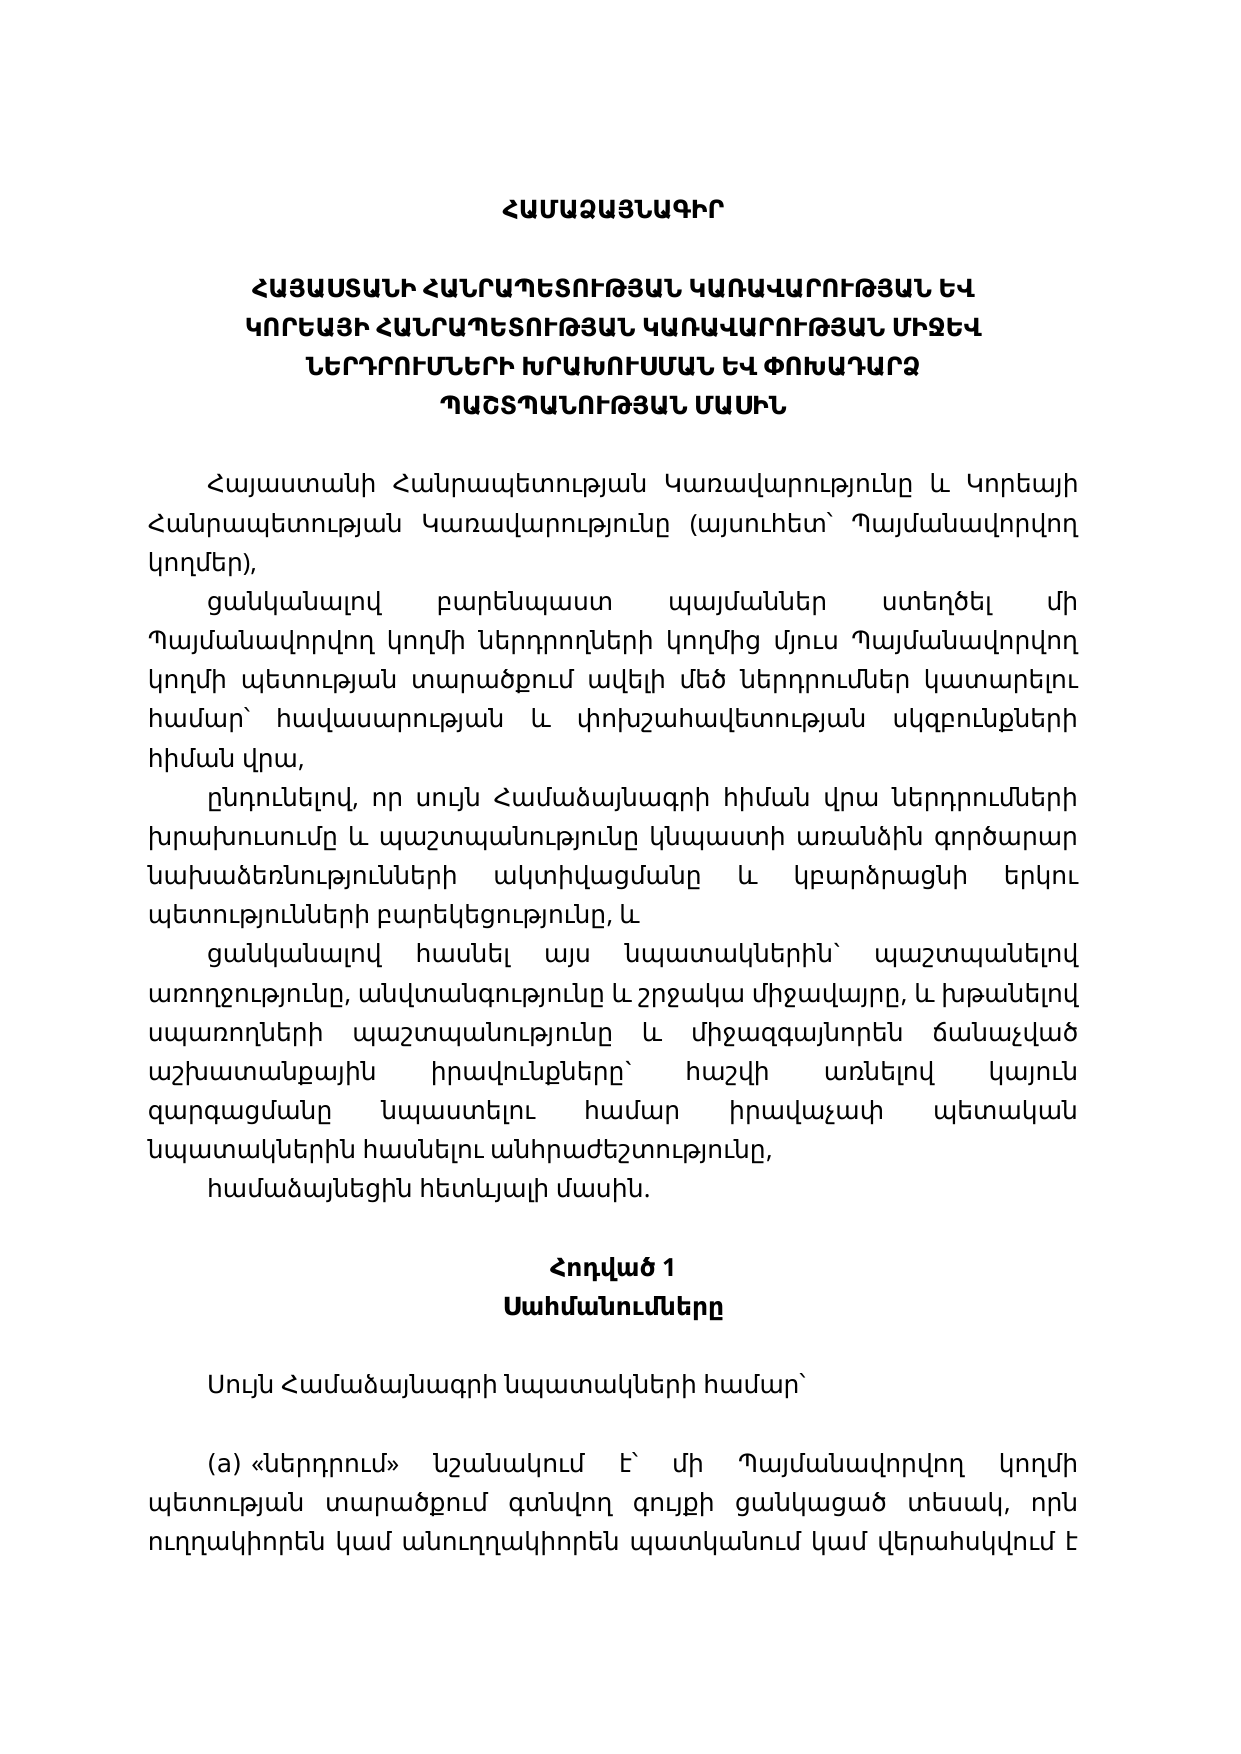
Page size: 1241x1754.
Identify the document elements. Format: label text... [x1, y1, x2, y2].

text Հոդված 1 [148, 1249, 1078, 1283]
text համաձայնեցին հետևյալի մասին. [148, 1171, 1078, 1205]
text ցանկանալով հասնել այս նպատակներին` պաշտպանելով առողջությունը, անվտանգությունը և շրջակա միջավայրը, և խթանելով սպառողների պաշտպանությունը և միջազգայնորեն ճանաչված աշխատանքային իրավունքները` հաշվի առնելով կայուն զարգացմանը նպաստելու համար իրավաչափ պետական նպատակներին հասնելու անհրաժեշտությունը, [148, 936, 1078, 1166]
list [148, 1445, 1078, 1558]
text ցանկանալով բարենպաստ պայմաններ ստեղծել մի Պայմանավորվող կողմի ներդրողների կողմից մյուս Պայմանավորվող կողմի պետության տարածքում ավելի մեծ ներդրումներ կատարելու համար՝ հավասարության և փոխշահավետության սկզբունքների հիման վրա, [148, 584, 1078, 774]
text Սահմանումները [148, 1289, 1078, 1323]
text ՀԱՄԱՁԱՅՆԱԳԻՐ [148, 192, 1078, 226]
text ընդունելով, որ սույն Համաձայնագրի հիման վրա ներդրումների խրախուսումը և պաշտպանությունը կնպաստի առանձին գործարար նախաձեռնությունների ակտիվացմանը և կբարձրացնի երկու պետությունների բարեկեցությունը, և [148, 779, 1078, 931]
text Սույն Համաձայնագրի նպատակների համար՝ [148, 1367, 1078, 1401]
text ՀԱՅԱՍՏԱՆԻ ՀԱՆՐԱՊԵՏՈՒԹՅԱՆ ԿԱՌԱՎԱՐՈՒԹՅԱՆ ԵՎ ԿՈՐԵԱՅԻ ՀԱՆՐԱՊԵՏՈՒԹՅԱՆ ԿԱՌԱՎԱՐՈՒԹՅԱՆ ՄԻՋԵՎ ՆԵՐԴՐՈՒՄՆԵՐԻ ԽՐԱԽՈՒՍՄԱՆ ԵՎ ՓՈԽԱԴԱՐՁ ՊԱՇՏՊԱՆՈՒԹՅԱՆ ՄԱՍԻՆ [207, 270, 1020, 422]
text Հայաստանի Հանրապետության Կառավարությունը և Կորեայի Հանրապետության Կառավարությունը (այսուհետ՝ Պայմանավորվող կողմեր), [148, 466, 1078, 578]
